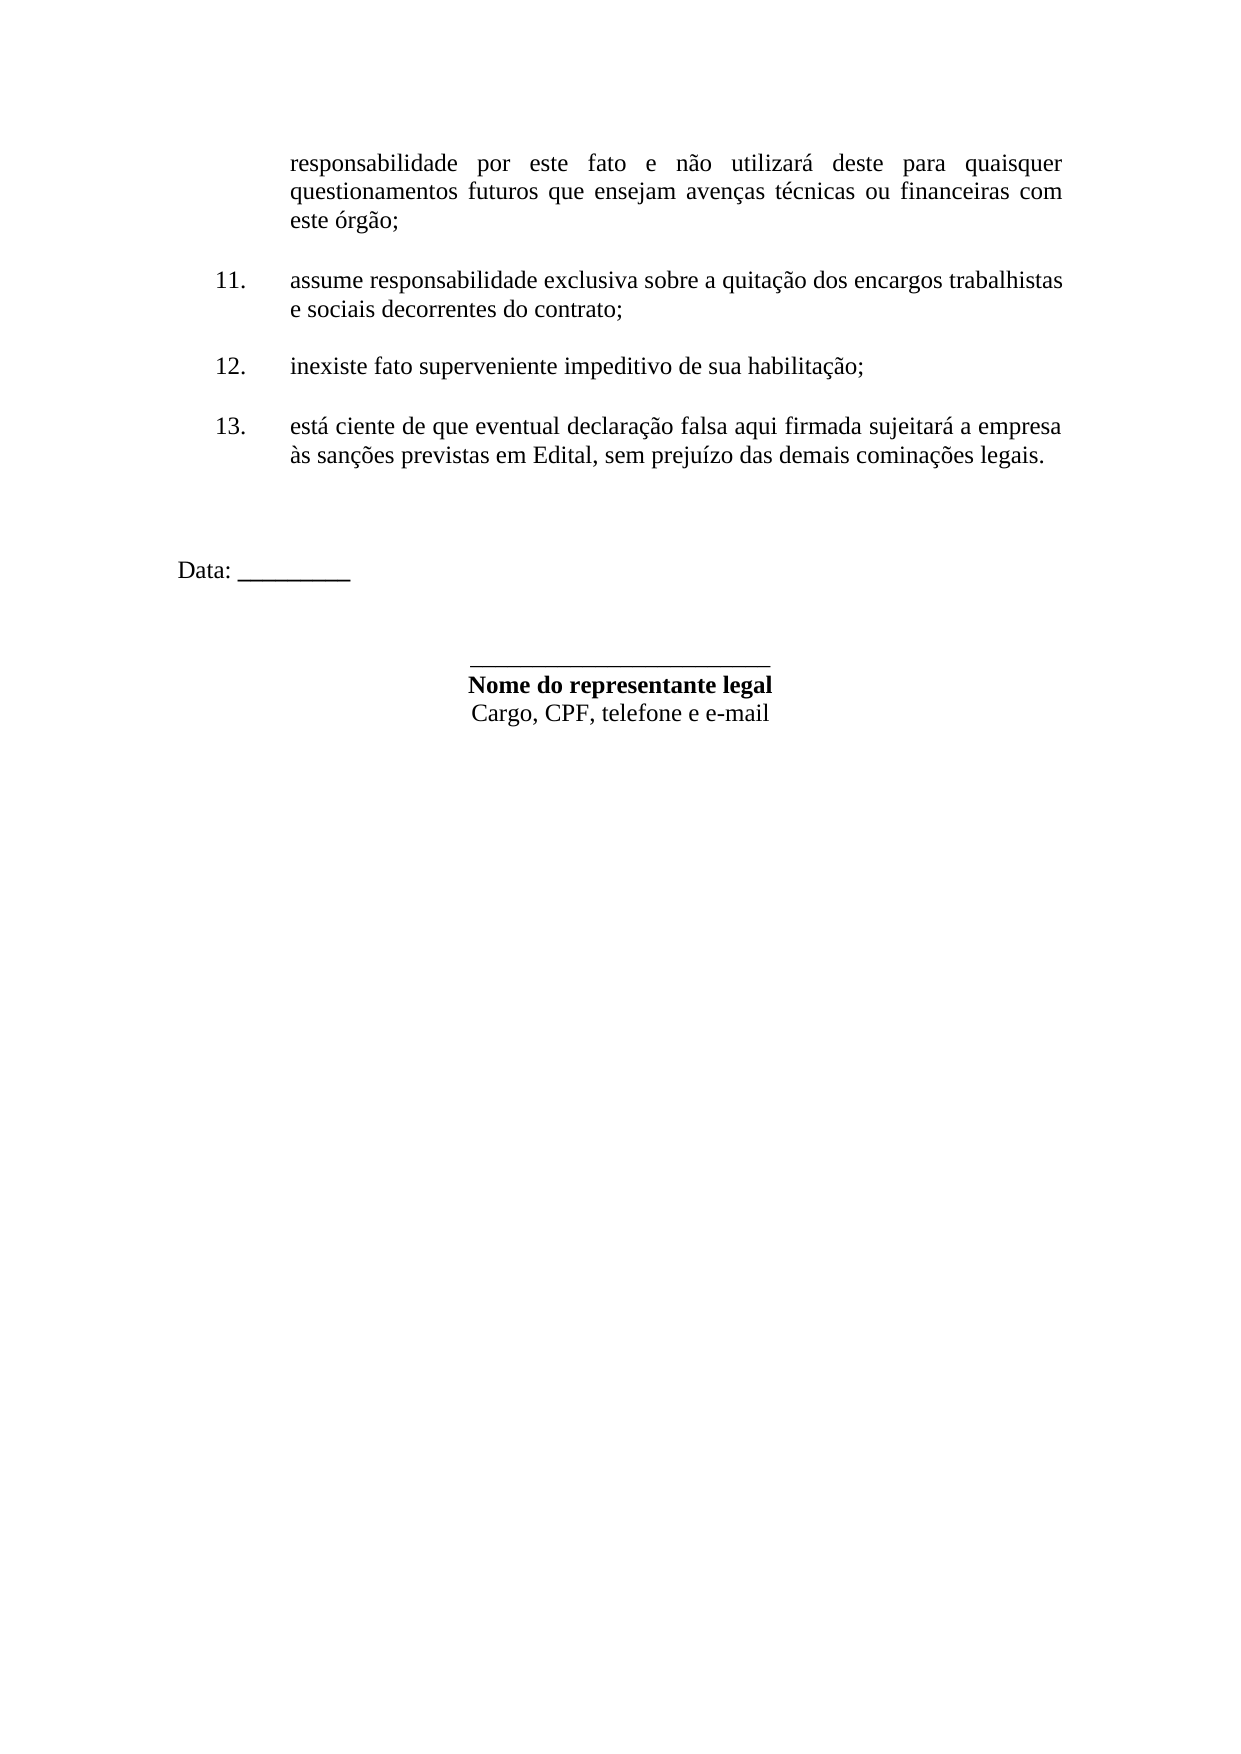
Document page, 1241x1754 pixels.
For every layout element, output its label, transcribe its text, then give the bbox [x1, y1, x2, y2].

text Cargo, CPF, telefone e e-mail [177, 698, 1063, 727]
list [215, 148, 1063, 234]
text ________________________ [177, 641, 1063, 670]
list assume responsabilidade exclusiva sobre a quitação dos encargos trabalhistas e sociais decorrentes do contrato; [215, 265, 1063, 322]
list está ciente de que eventual declaração falsa aqui firmada sujeitará a empresa às sanções previstas em Edital, sem prejuízo das demais cominações legais. [215, 411, 1063, 468]
text Data: _________ [177, 555, 1063, 583]
list inexiste fato superveniente impeditivo de sua habilitação; [215, 351, 1063, 380]
text Nome do representante legal [177, 670, 1063, 698]
